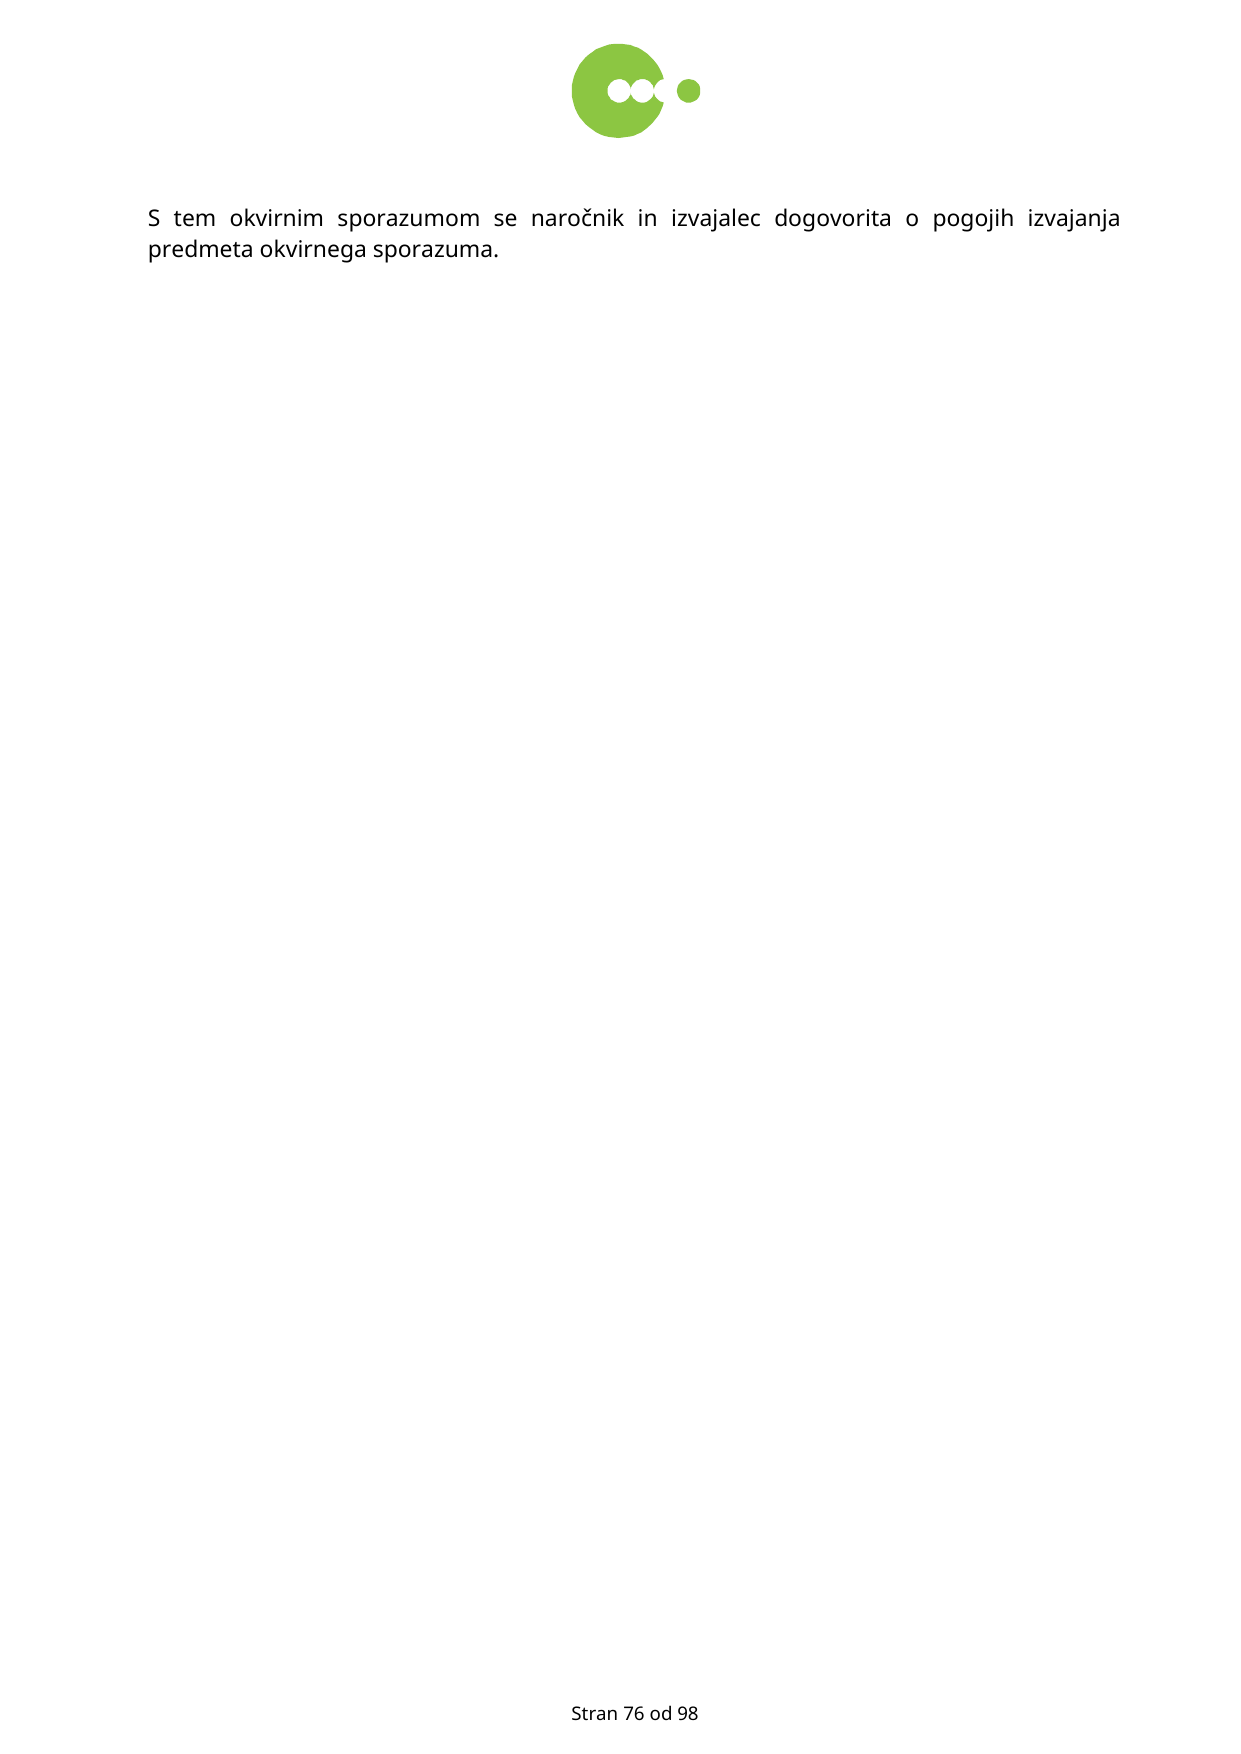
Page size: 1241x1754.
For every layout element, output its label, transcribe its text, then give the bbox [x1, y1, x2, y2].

text S tem okvirnim sporazumom se naročnik in izvajalec dogovorita o pogojih izvajanja predmeta okvirnega sporazuma. [148, 202, 1122, 265]
